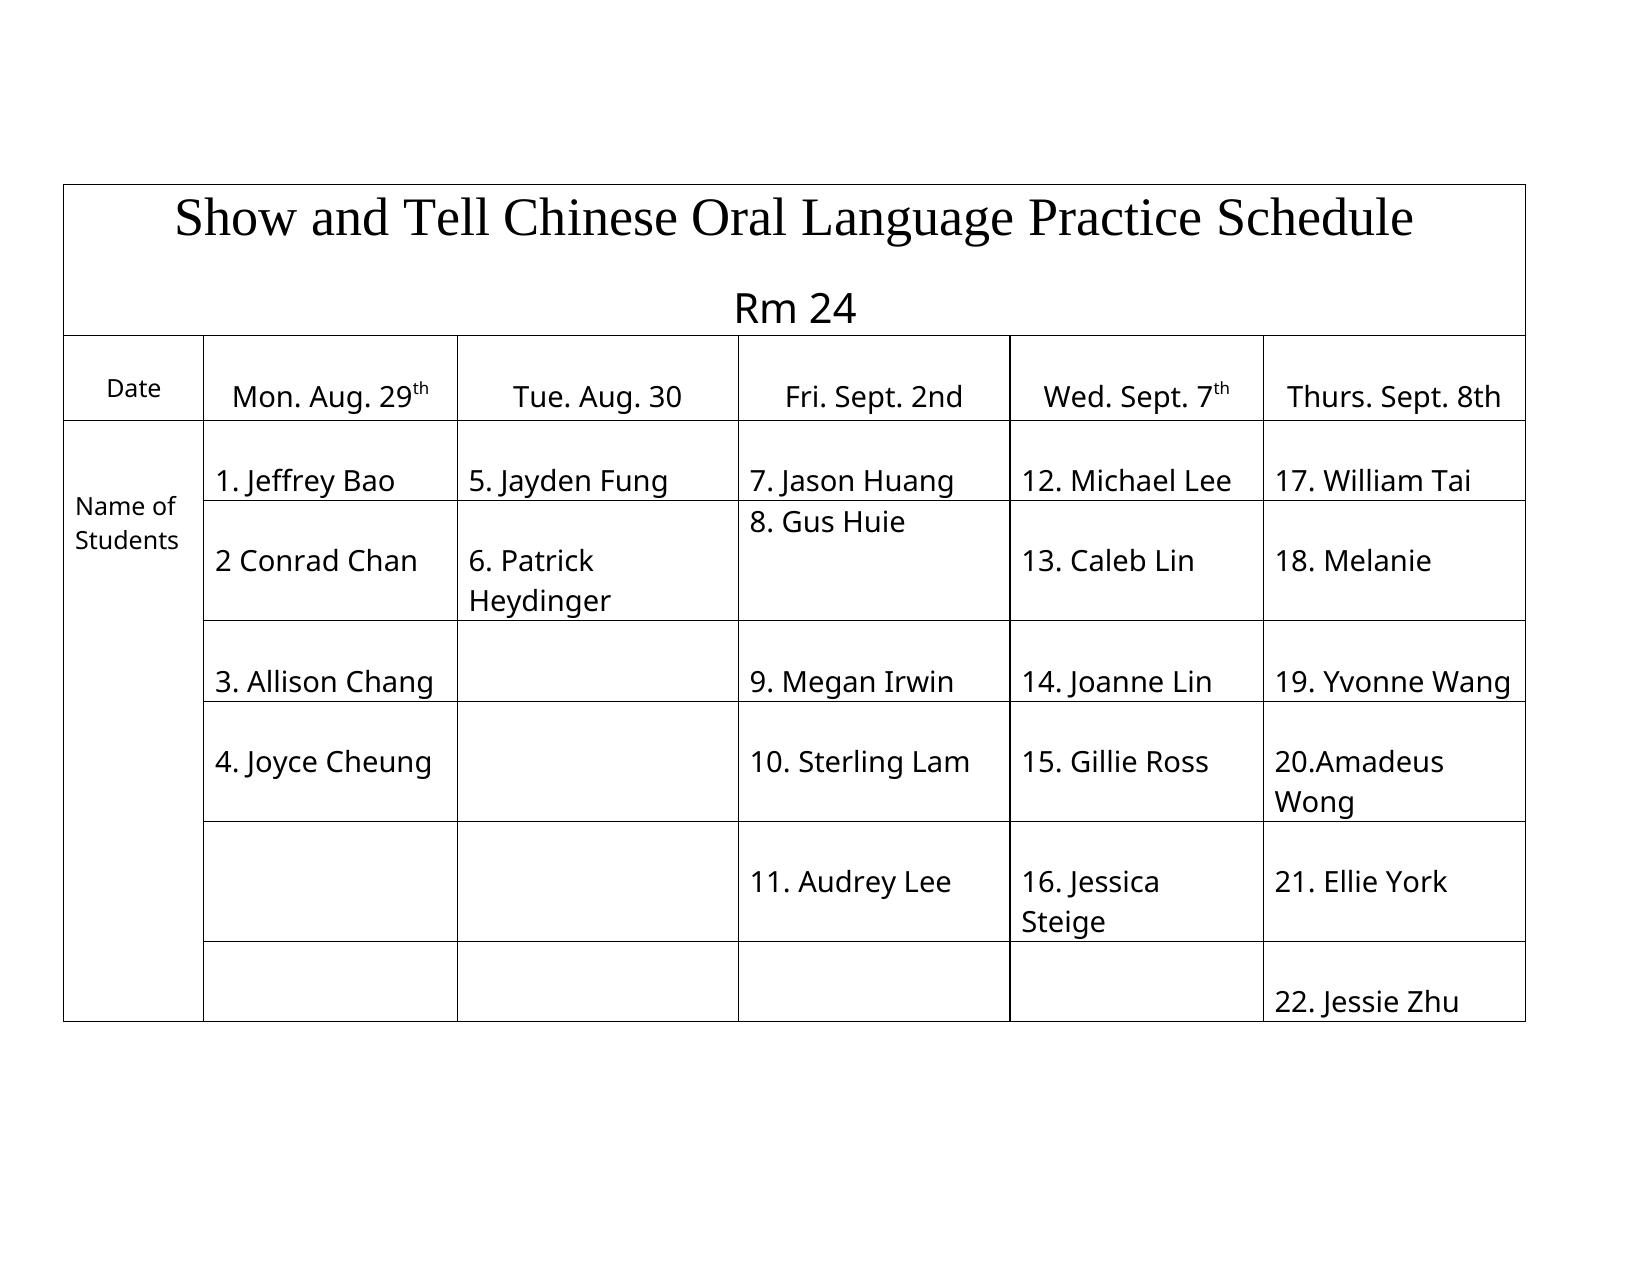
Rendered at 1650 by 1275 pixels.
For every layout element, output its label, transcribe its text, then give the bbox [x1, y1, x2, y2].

table_cell [458, 702, 738, 821]
table_cell Mon. Aug. 29th [204, 336, 457, 419]
table_cell 15. Gillie Ross [1011, 702, 1263, 821]
table_cell Wed. Sept. 7th [1011, 336, 1263, 419]
table_cell 9. Megan Irwin [739, 621, 1009, 701]
table_cell [458, 942, 738, 1021]
table_cell Fri. Sept. 2nd [739, 336, 1009, 419]
table_cell 11. Audrey Lee [739, 822, 1009, 941]
table_cell 3. Allison Chang [204, 621, 457, 701]
table_cell Name of Students [64, 421, 203, 1021]
table_cell Tue. Aug. 30 [458, 336, 738, 419]
table_cell [204, 942, 457, 1021]
table_cell 6. Patrick Heydinger [458, 501, 738, 620]
table_cell [458, 621, 738, 701]
table_cell 13. Caleb Lin [1011, 501, 1263, 620]
table_cell [1011, 942, 1263, 1021]
table_cell 7. Jason Huang [739, 421, 1009, 500]
table_cell [458, 822, 738, 941]
table_cell 2 Conrad Chan [204, 501, 457, 620]
table_cell [204, 822, 457, 941]
table_cell 16. Jessica Steige [1011, 822, 1263, 941]
table_cell 20.Amadeus Wong [1264, 702, 1525, 821]
table_cell 1. Jeffrey Bao [204, 421, 457, 500]
table_cell 21. Ellie York [1264, 822, 1525, 941]
table_cell Date [64, 336, 203, 419]
table_cell Thurs. Sept. 8th [1264, 336, 1525, 419]
table_cell 10. Sterling Lam [739, 702, 1009, 821]
table_cell 19. Yvonne Wang [1264, 621, 1525, 701]
table_cell 18. Melanie [1264, 501, 1525, 620]
table_header Show and Tell Chinese Oral Language Practice Schedule Rm 24 [64, 185, 1525, 335]
table_cell 17. William Tai [1264, 421, 1525, 500]
table_cell [739, 942, 1009, 1021]
table_cell 22. Jessie Zhu [1264, 942, 1525, 1021]
table_cell 14. Joanne Lin [1011, 621, 1263, 701]
table_cell 8. Gus Huie [739, 501, 1009, 620]
table_cell 4. Joyce Cheung [204, 702, 457, 821]
table_cell 5. Jayden Fung [458, 421, 738, 500]
table_cell 12. Michael Lee [1011, 421, 1263, 500]
